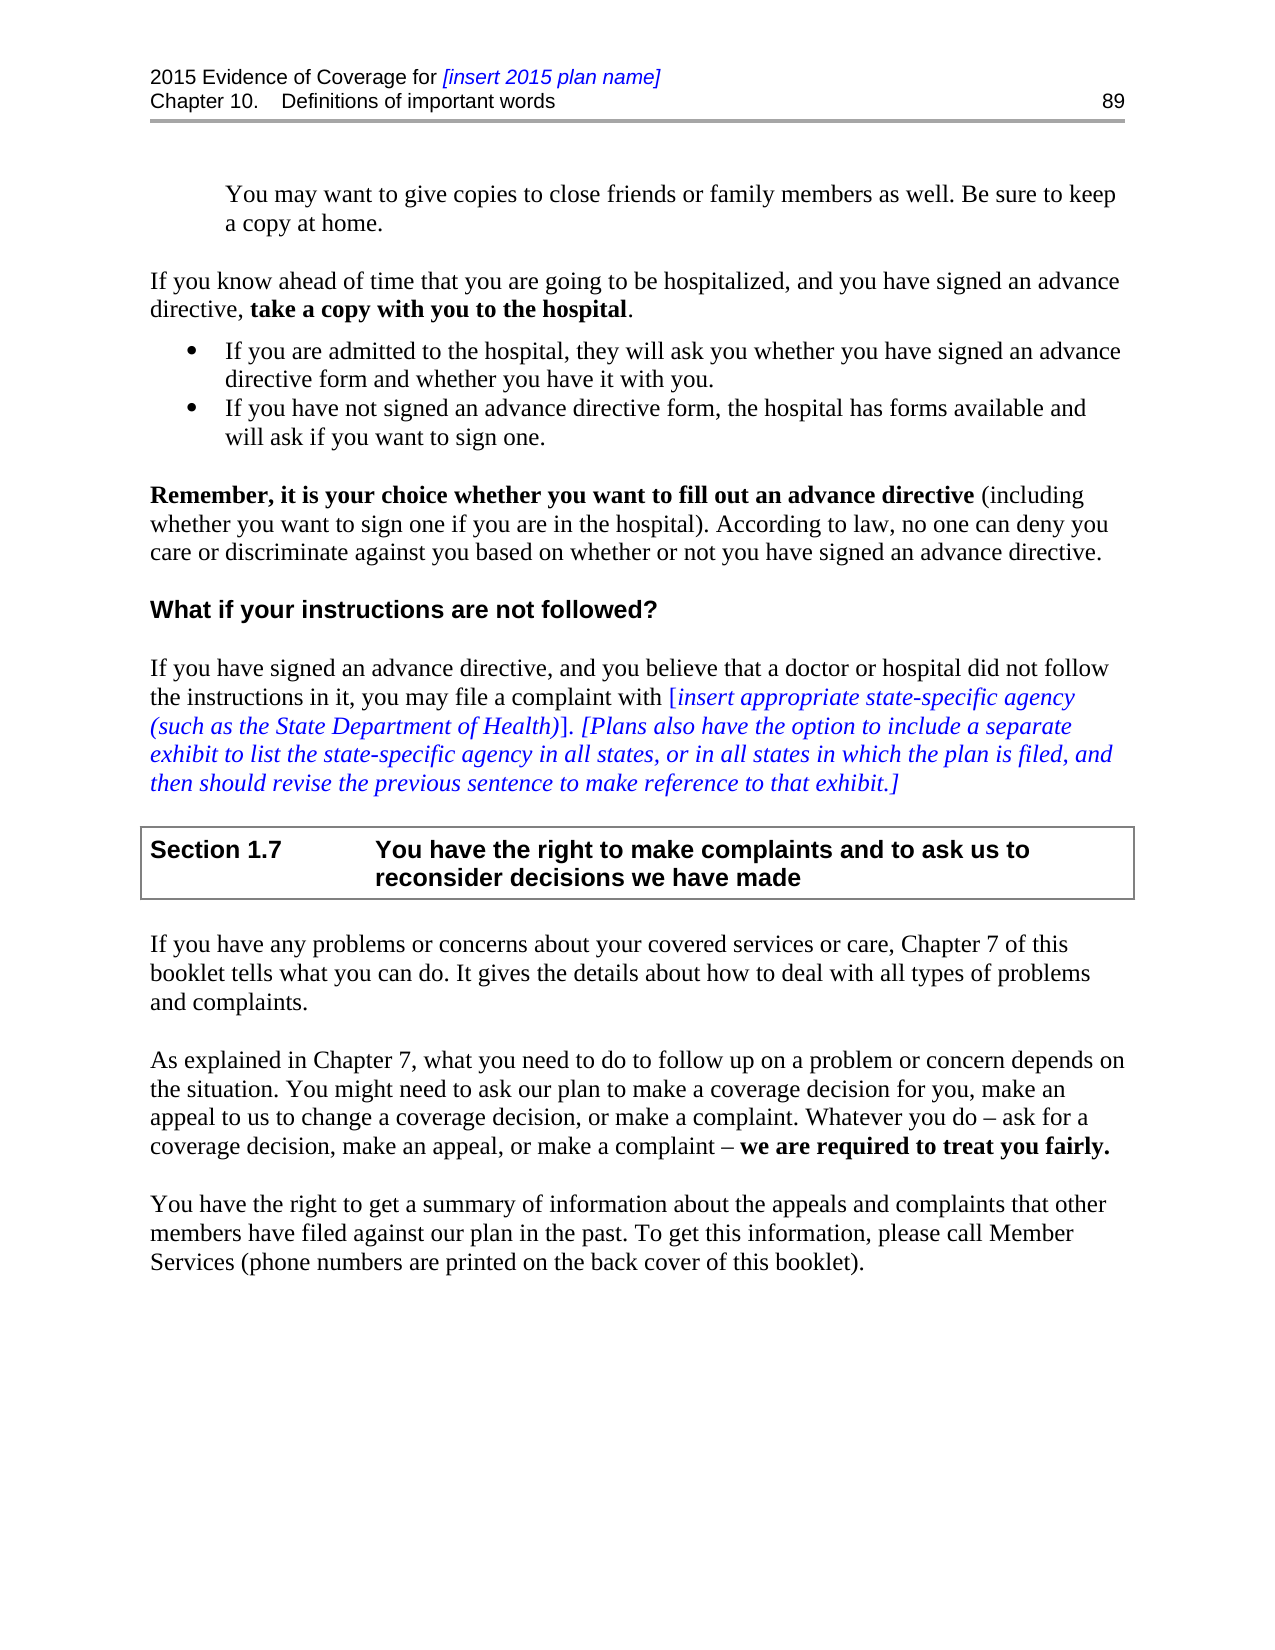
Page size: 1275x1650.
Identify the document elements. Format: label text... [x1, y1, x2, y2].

list If you are admitted to the hospital, they will ask you whether you have signed an advance directive form and whether you have it with you. [187, 336, 1125, 393]
subtitle Section 1.7 You have the right to make complaints and to ask us to reconsider decisions we have made [142, 828, 1133, 898]
text If you know ahead of time that you are going to be hospitalized, and you have signed an advance directive, take a copy with you to the hospital. [150, 266, 1125, 323]
text As explained in Chapter 7, what you need to do to follow up on a problem or concern depends on the situation. You might need to ask our plan to make a coverage decision for you, make an appeal to us to change a coverage decision, or make a complaint. Whatever you do – ask for a coverage decision, make an appeal, or make a complaint – we are required to treat you fairly. [150, 1045, 1125, 1160]
list If you have not signed an advance directive form, the hospital has forms available and will ask if you want to sign one. [187, 393, 1125, 451]
text If you have any problems or concerns about your covered services or care, Chapter 7 of this booklet tells what you can do. It gives the details about how to deal with all types of problems and complaints. [150, 929, 1125, 1016]
text If you have signed an advance directive, and you believe that a doctor or hospital did not follow the instructions in it, you may file a complaint with [insert appropriate state-specific agency (such as the State Department of Health)]. [Plans also have the option to include a separate exhibit to list the state-specific agency in all states, or in all states in which the plan is filed, and then should revise the previous sentence to make reference to that exhibit.] [150, 653, 1125, 797]
text Remember, it is your choice whether you want to fill out an advance directive (including whether you want to sign one if you are in the hospital). According to law, no one can deny you care or discriminate against you based on whether or not you have signed an advance directive. [150, 480, 1125, 566]
subtitle What if your instructions are not followed? [150, 595, 1125, 624]
text You have the right to get a summary of information about the appeals and complaints that other members have filed against our plan in the past. To get this information, please call Member Services (phone numbers are printed on the back cover of this booklet). [150, 1189, 1125, 1275]
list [187, 179, 1125, 237]
